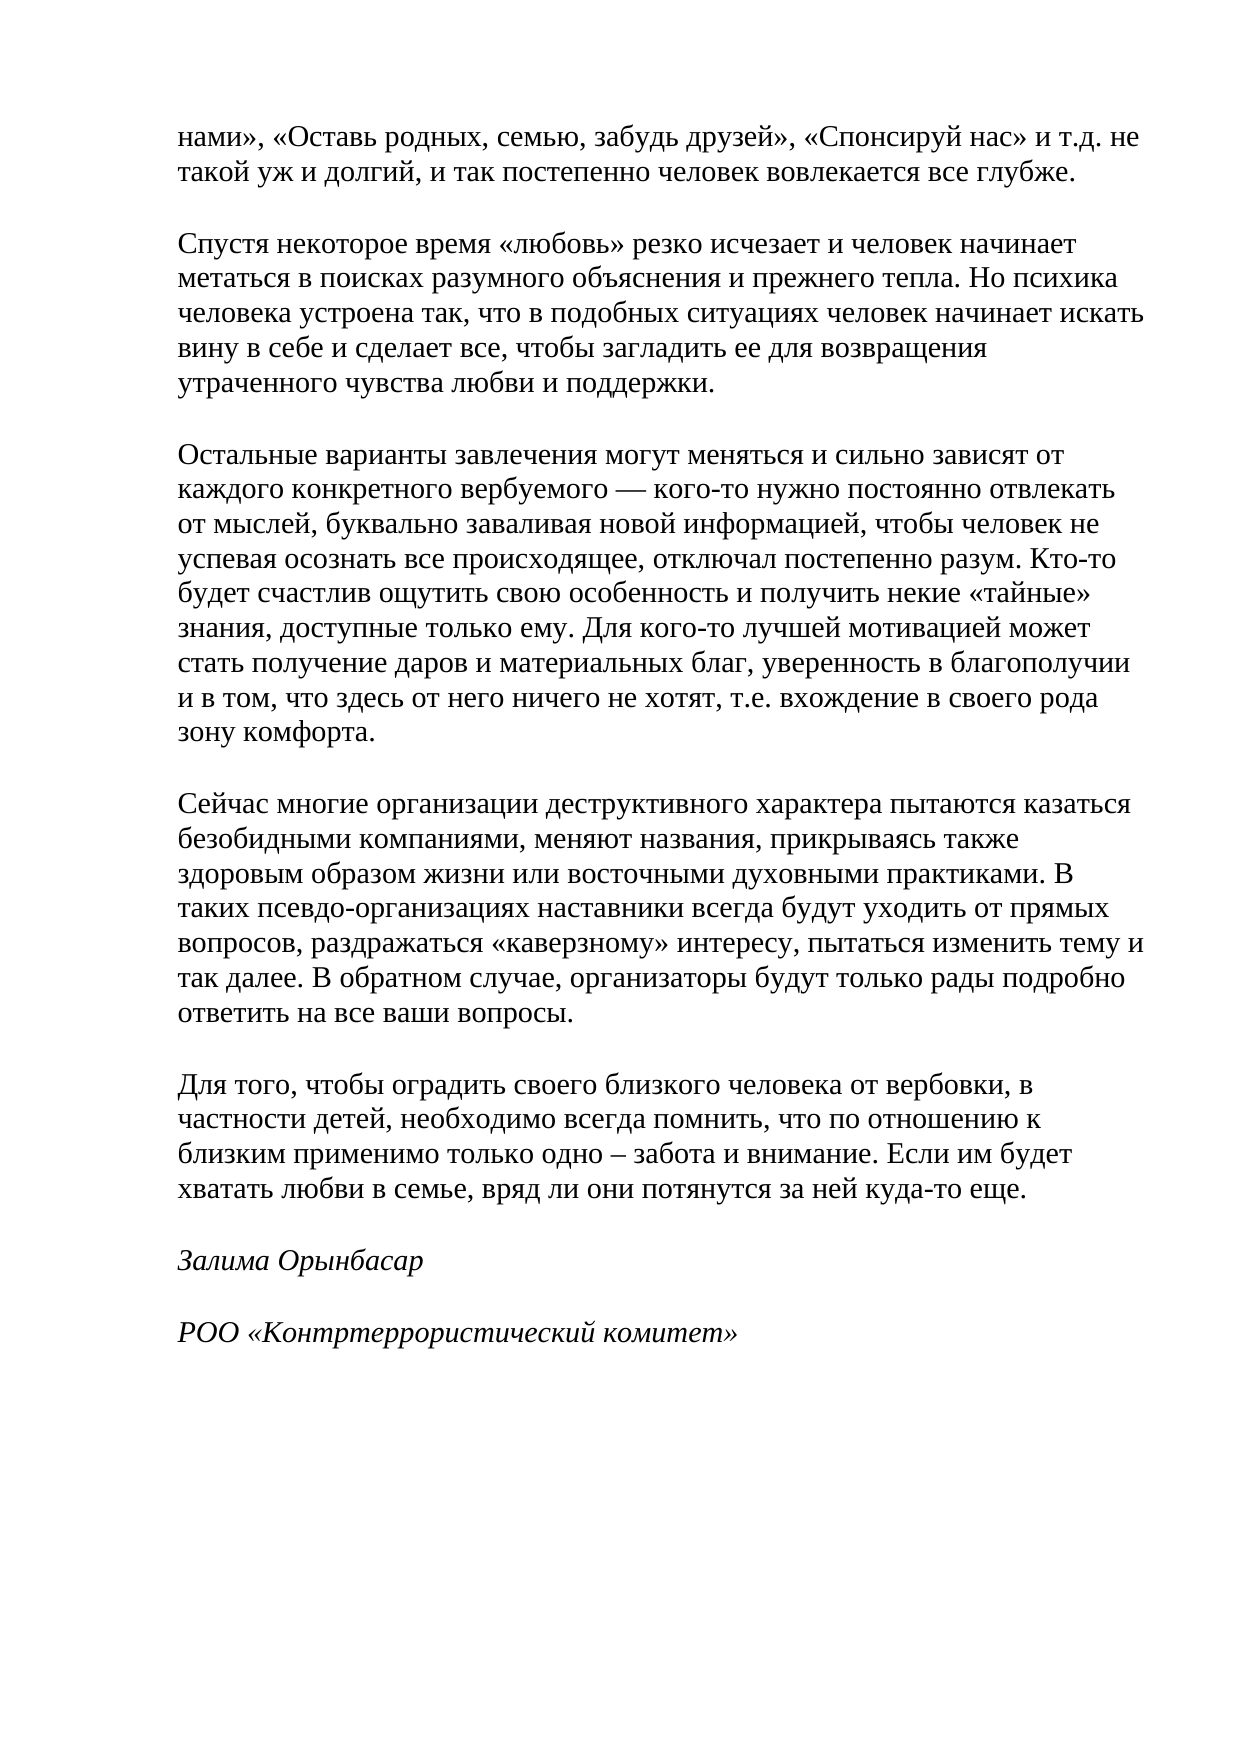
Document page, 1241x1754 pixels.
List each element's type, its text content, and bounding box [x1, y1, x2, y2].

text Для того, чтобы оградить своего близкого человека от вербовки, в частности детей, необходимо всегда помнить, что по отношению к близким применимо только одно – забота и внимание. Если им будет хватать любви в семье, вряд ли они потянутся за ней куда-то еще. [177, 1066, 1152, 1205]
text Сейчас многие организации деструктивного характера пытаются казаться безобидными компаниями, меняют названия, прикрываясь также здоровым образом жизни или восточными духовными практиками. В таких псевдо-организациях наставники всегда будут уходить от прямых вопросов, раздражаться «каверзному» интересу, пытаться изменить тему и так далее. В обратном случае, организаторы будут только рады подробно ответить на все ваши вопросы. [177, 786, 1152, 1028]
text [177, 118, 1152, 187]
text Спустя некоторое время «любовь» резко исчезает и человек начинает метаться в поисках разумного объяснения и прежнего тепла. Но психика человека устроена так, что в подобных ситуациях человек начинает искать вину в себе и сделает все, чтобы загладить ее для возвращения утраченного чувства любви и поддержки. [177, 225, 1152, 398]
text Залима Орынбасар [177, 1242, 1152, 1277]
text Остальные варианты завлечения могут меняться и сильно зависят от каждого конкретного вербуемого — кого-то нужно постоянно отвлекать от мыслей, буквально заваливая новой информацией, чтобы человек не успевая осознать все происходящее, отключал постепенно разум. Кто-то будет счастлив ощутить свою особенность и получить некие «тайные» знания, доступные только ему. Для кого-то лучшей мотивацией может стать получение даров и материальных благ, уверенность в благополучии и в том, что здесь от него ничего не хотят, т.е. вхождение в своего рода зону комфорта. [177, 436, 1152, 748]
text РОО «Контртеррористический комитет» [177, 1314, 1152, 1349]
